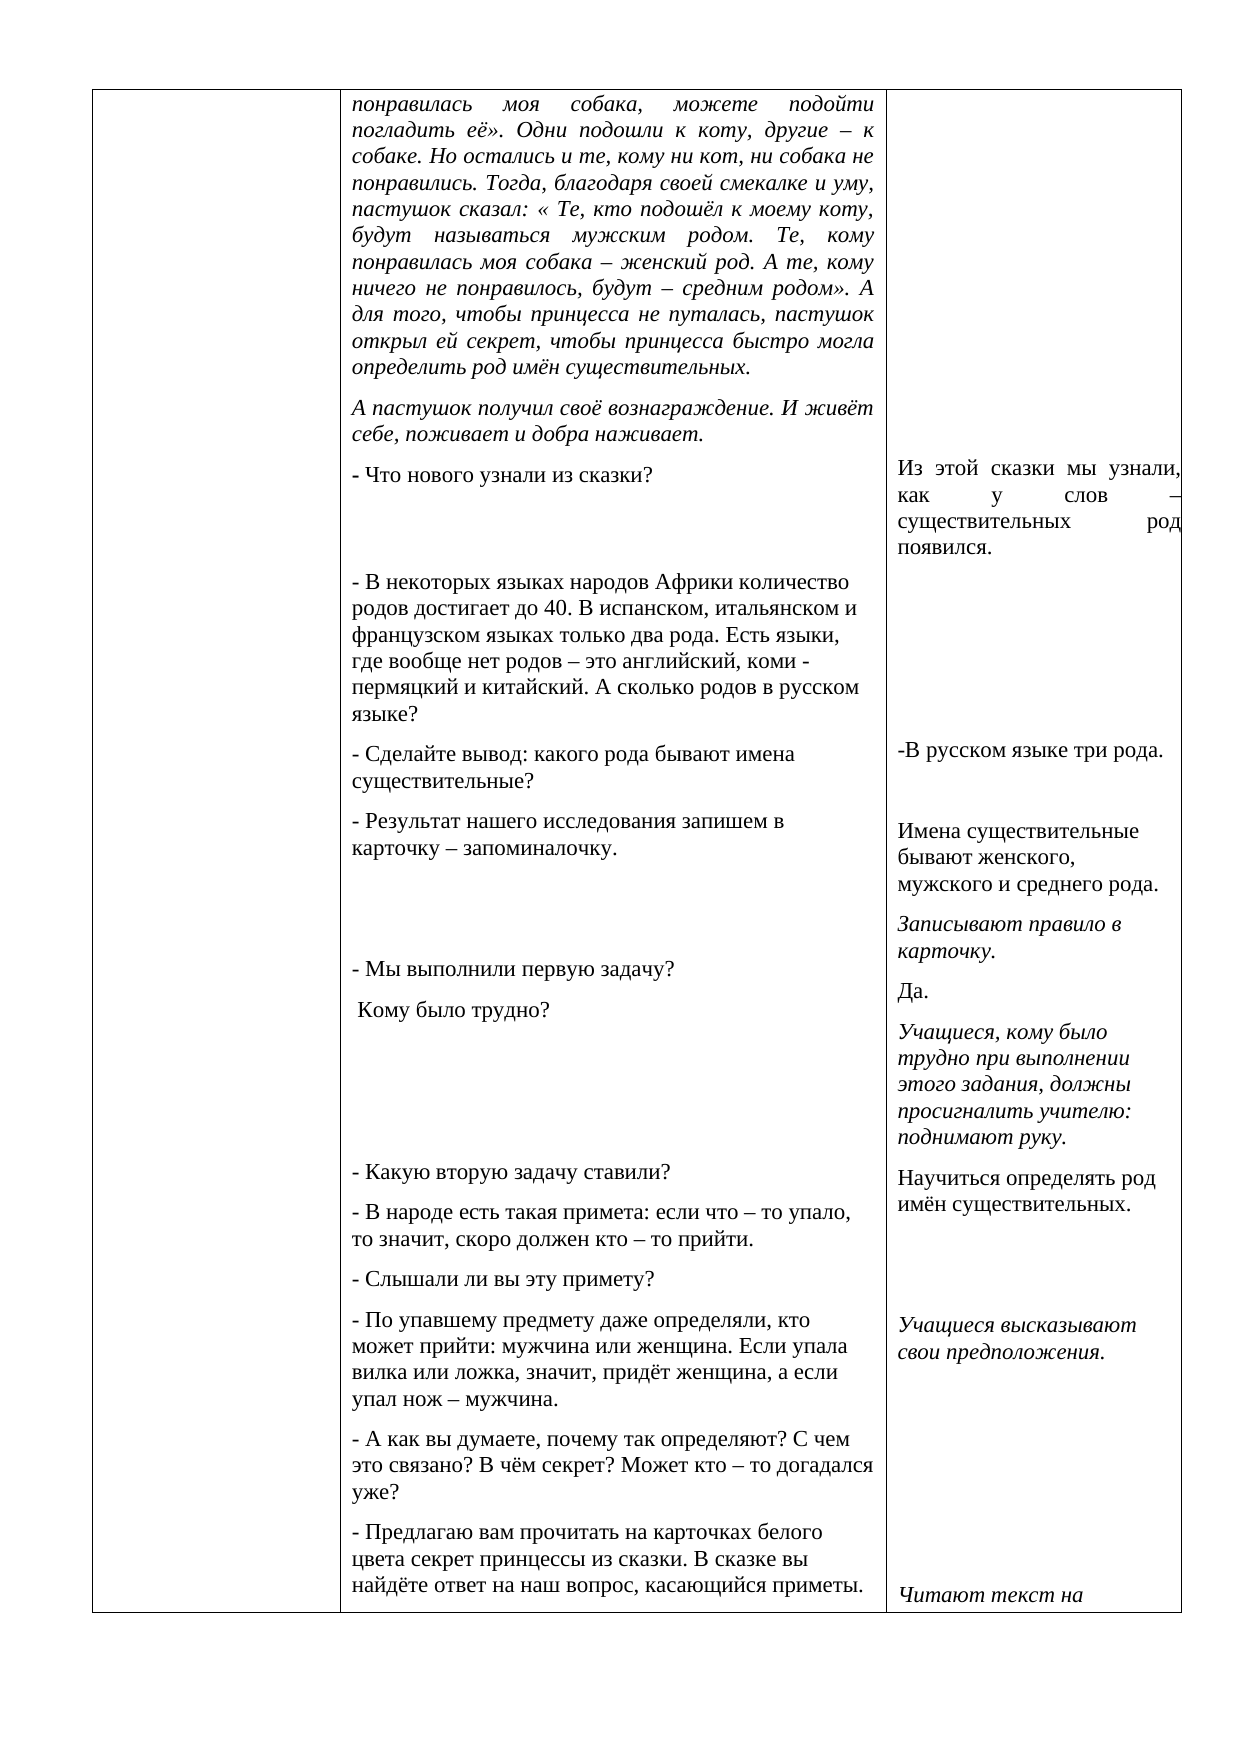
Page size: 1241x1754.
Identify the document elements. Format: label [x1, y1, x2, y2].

table_cell [93, 90, 340, 1612]
table_cell [887, 90, 1181, 1612]
table_cell [341, 90, 886, 1612]
